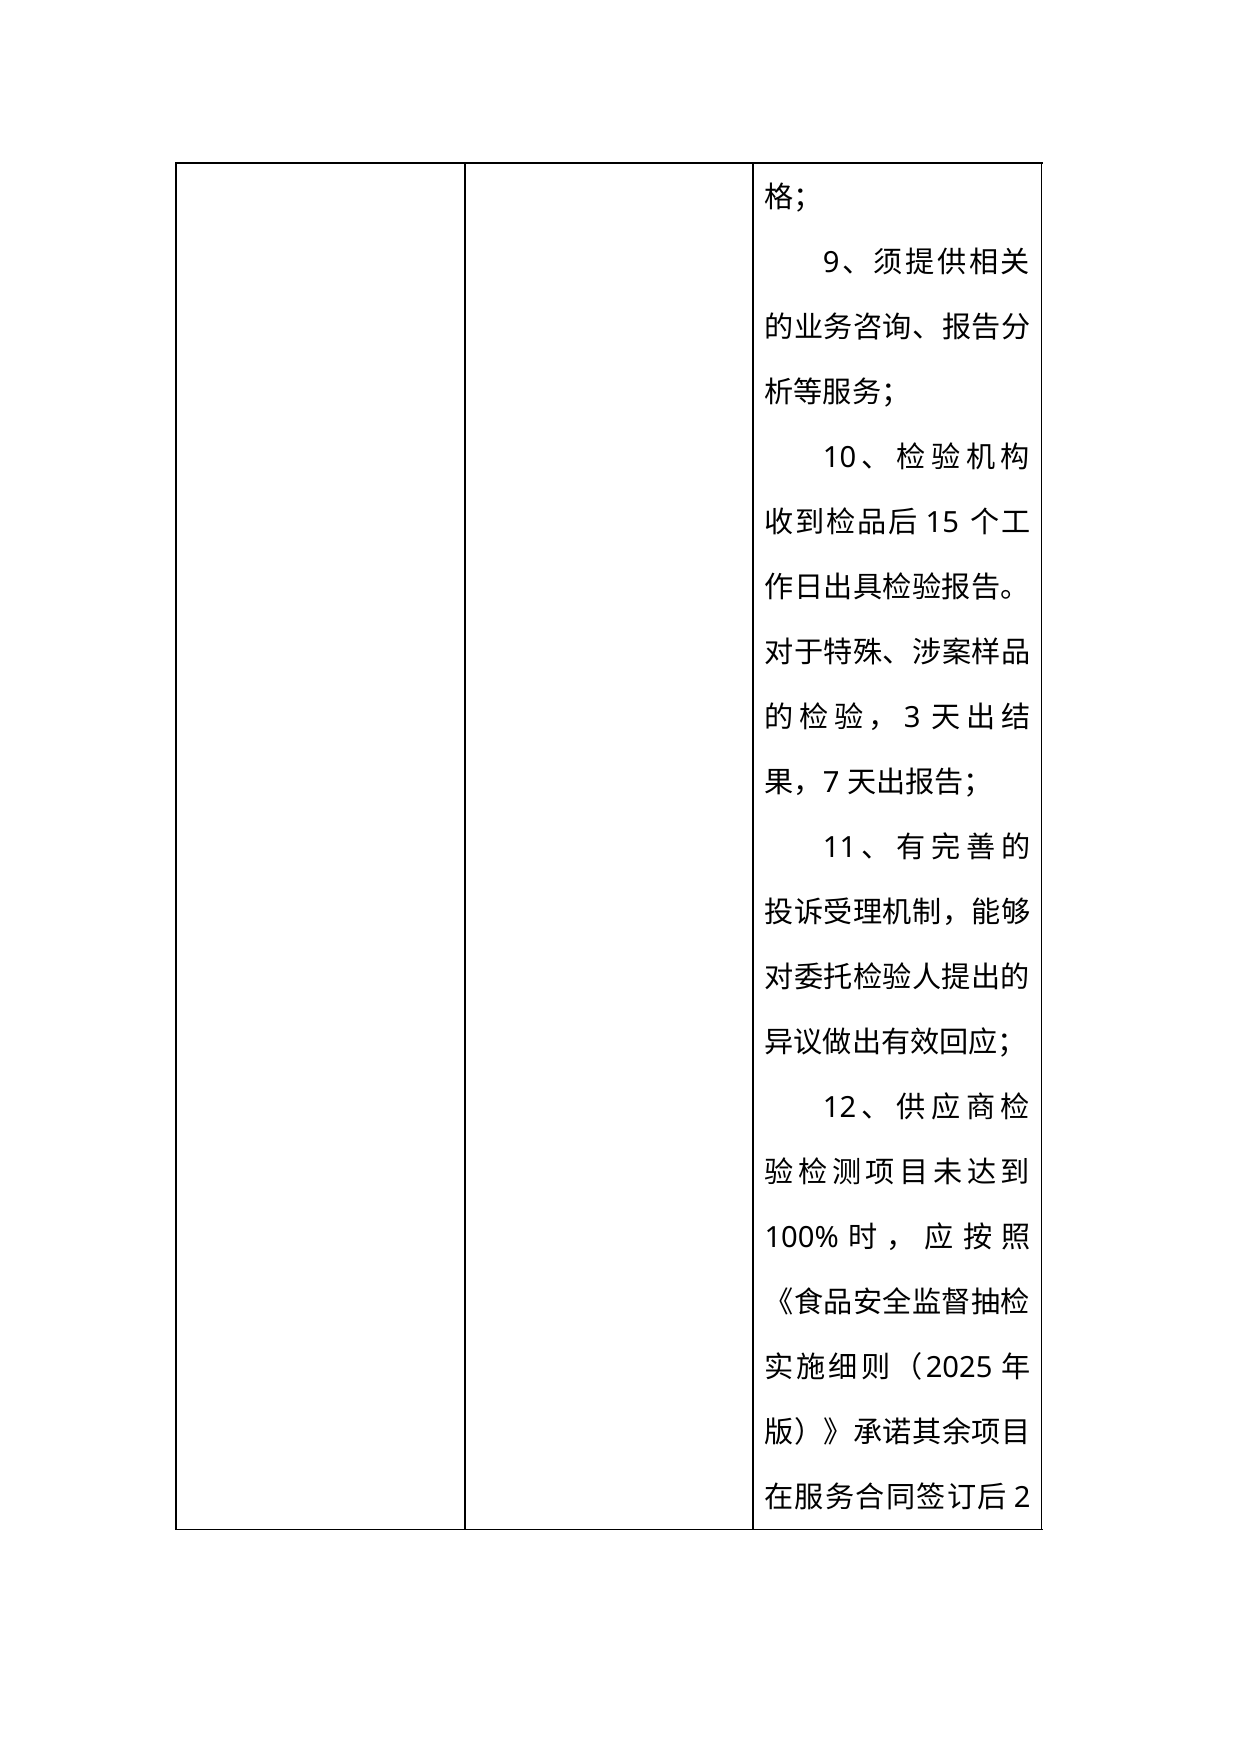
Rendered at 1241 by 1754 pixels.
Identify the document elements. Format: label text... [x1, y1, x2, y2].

table_cell 1 [177, 164, 464, 1528]
table_cell [466, 164, 752, 1528]
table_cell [754, 164, 1041, 1528]
